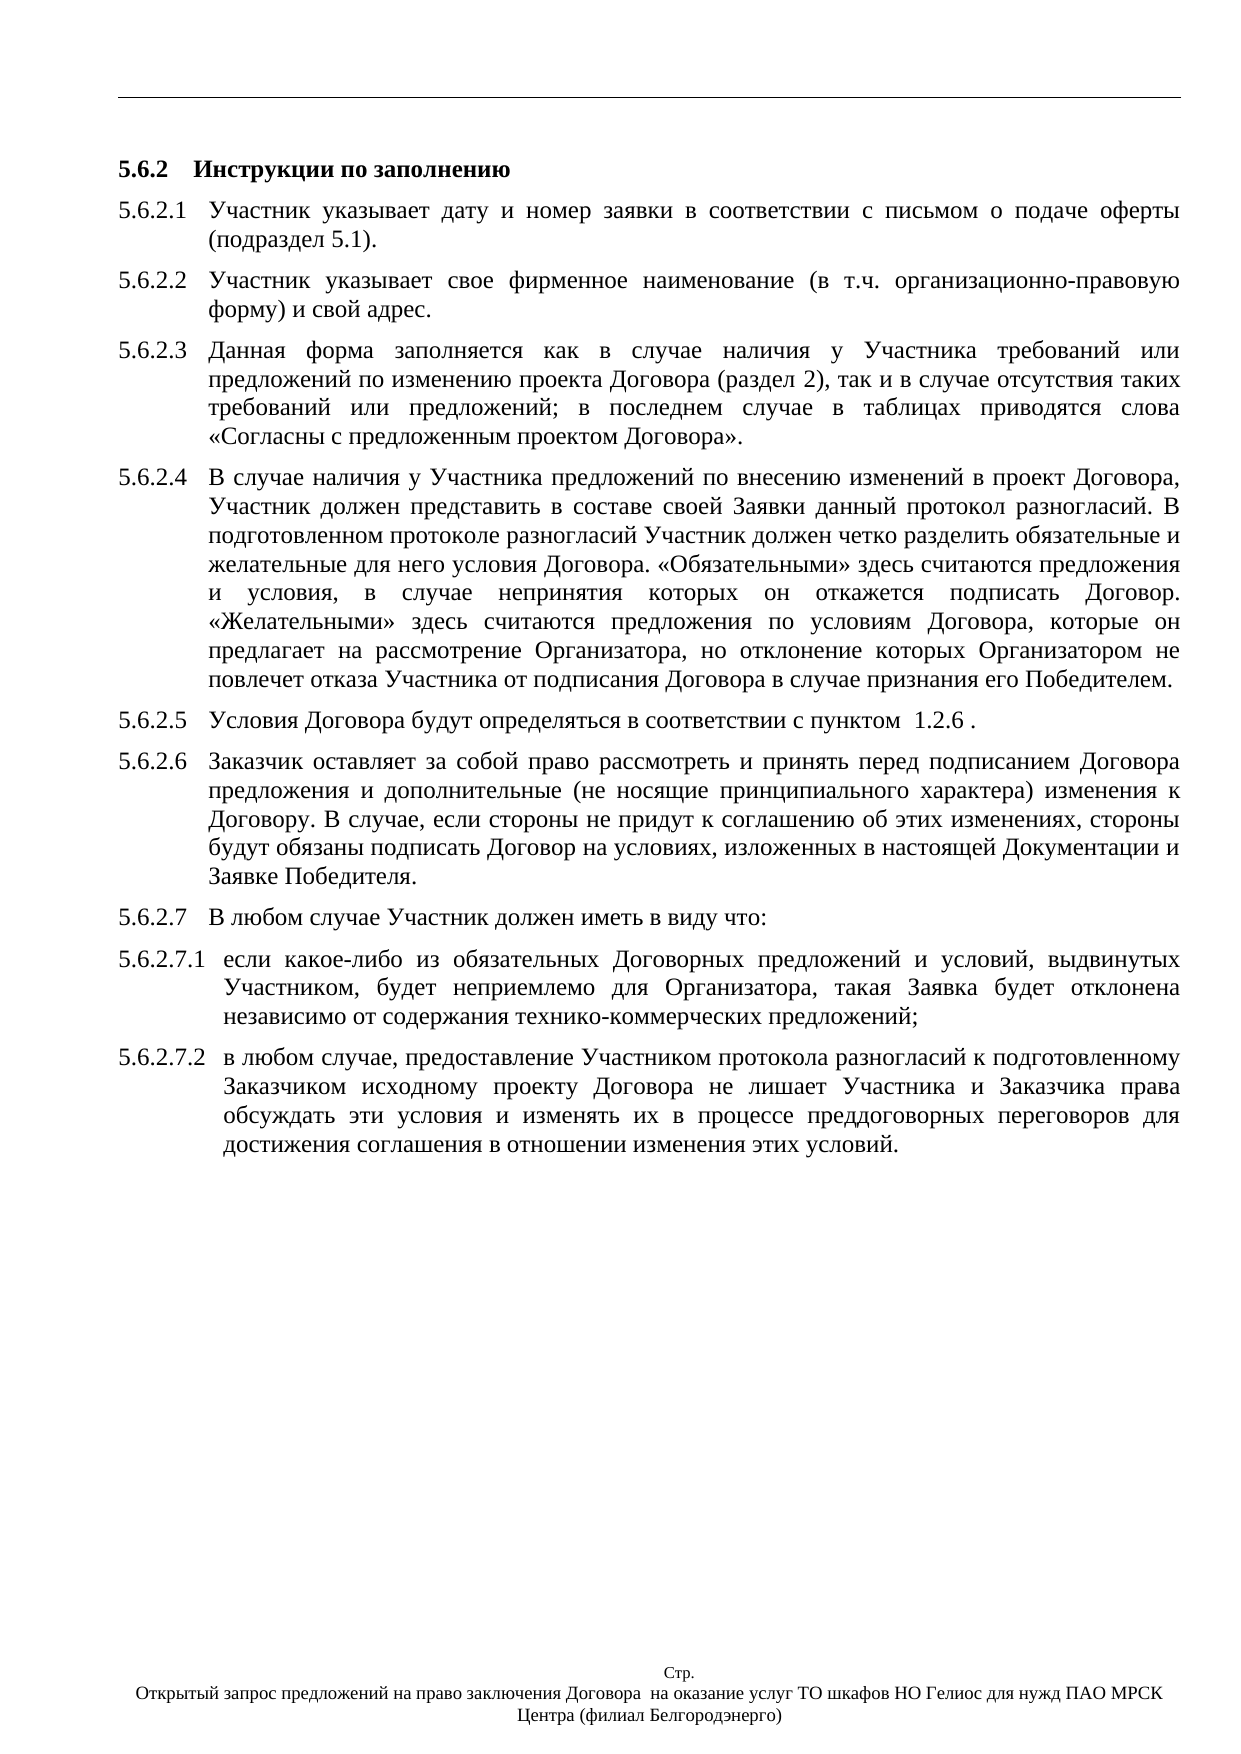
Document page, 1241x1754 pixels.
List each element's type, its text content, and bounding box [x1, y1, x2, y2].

list Участник указывает свое фирменное наименование (в т.ч. организационно-правовую форму) и свой адрес. [118, 265, 1181, 322]
subtitle Инструкции по заполнению [118, 154, 1181, 182]
list В случае наличия у Участника предложений по внесению изменений в проект Договора, Участник должен представить в составе своей Заявки данный протокол разногласий. В подготовленном протоколе разногласий Участник должен четко разделить обязательные и желательные для него условия Договора. «Обязательными» здесь считаются предложения и условия, в случае непринятия которых он откажется подписать Договор. «Желательными» здесь считаются предложения по условиям Договора, которые он предлагает на рассмотрение Организатора, но отклонение которых Организатором не повлечет отказа Участника от подписания Договора в случае признания его Победителем. [118, 462, 1181, 692]
list Условия Договора будут определяться в соответствии с пунктом 1.2.6 . [118, 705, 1181, 734]
list Данная форма заполняется как в случае наличия у Участника требований или предложений по изменению проекта Договора (раздел 2), так и в случае отсутствия таких требований или предложений; в последнем случае в таблицах приводятся слова «Согласны с предложенным проектом Договора». [118, 335, 1181, 450]
list Заказчик оставляет за собой право рассмотреть и принять перед подписанием Договора предложения и дополнительные (не носящие принципиального характера) изменения к Договору. В случае, если стороны не придут к соглашению об этих изменениях, стороны будут обязаны подписать Договор на условиях, изложенных в настоящей Документации и Заявке Победителя. [118, 746, 1181, 890]
list В любом случае Участник должен иметь в виду что: [118, 902, 1181, 931]
list если какое-либо из обязательных Договорных предложений и условий, выдвинутых Участником, будет неприемлемо для Организатора, такая Заявка будет отклонена независимо от содержания технико-коммерческих предложений; [118, 944, 1181, 1030]
list в любом случае, предоставление Участником протокола разногласий к подготовленному Заказчиком исходному проекту Договора не лишает Участника и Заказчика права обсуждать эти условия и изменять их в процессе преддоговорных переговоров для достижения соглашения в отношении изменения этих условий. [118, 1042, 1181, 1157]
list Участник указывает дату и номер заявки в соответствии с письмом о подаче оферты (подраздел 5.1). [118, 195, 1181, 252]
